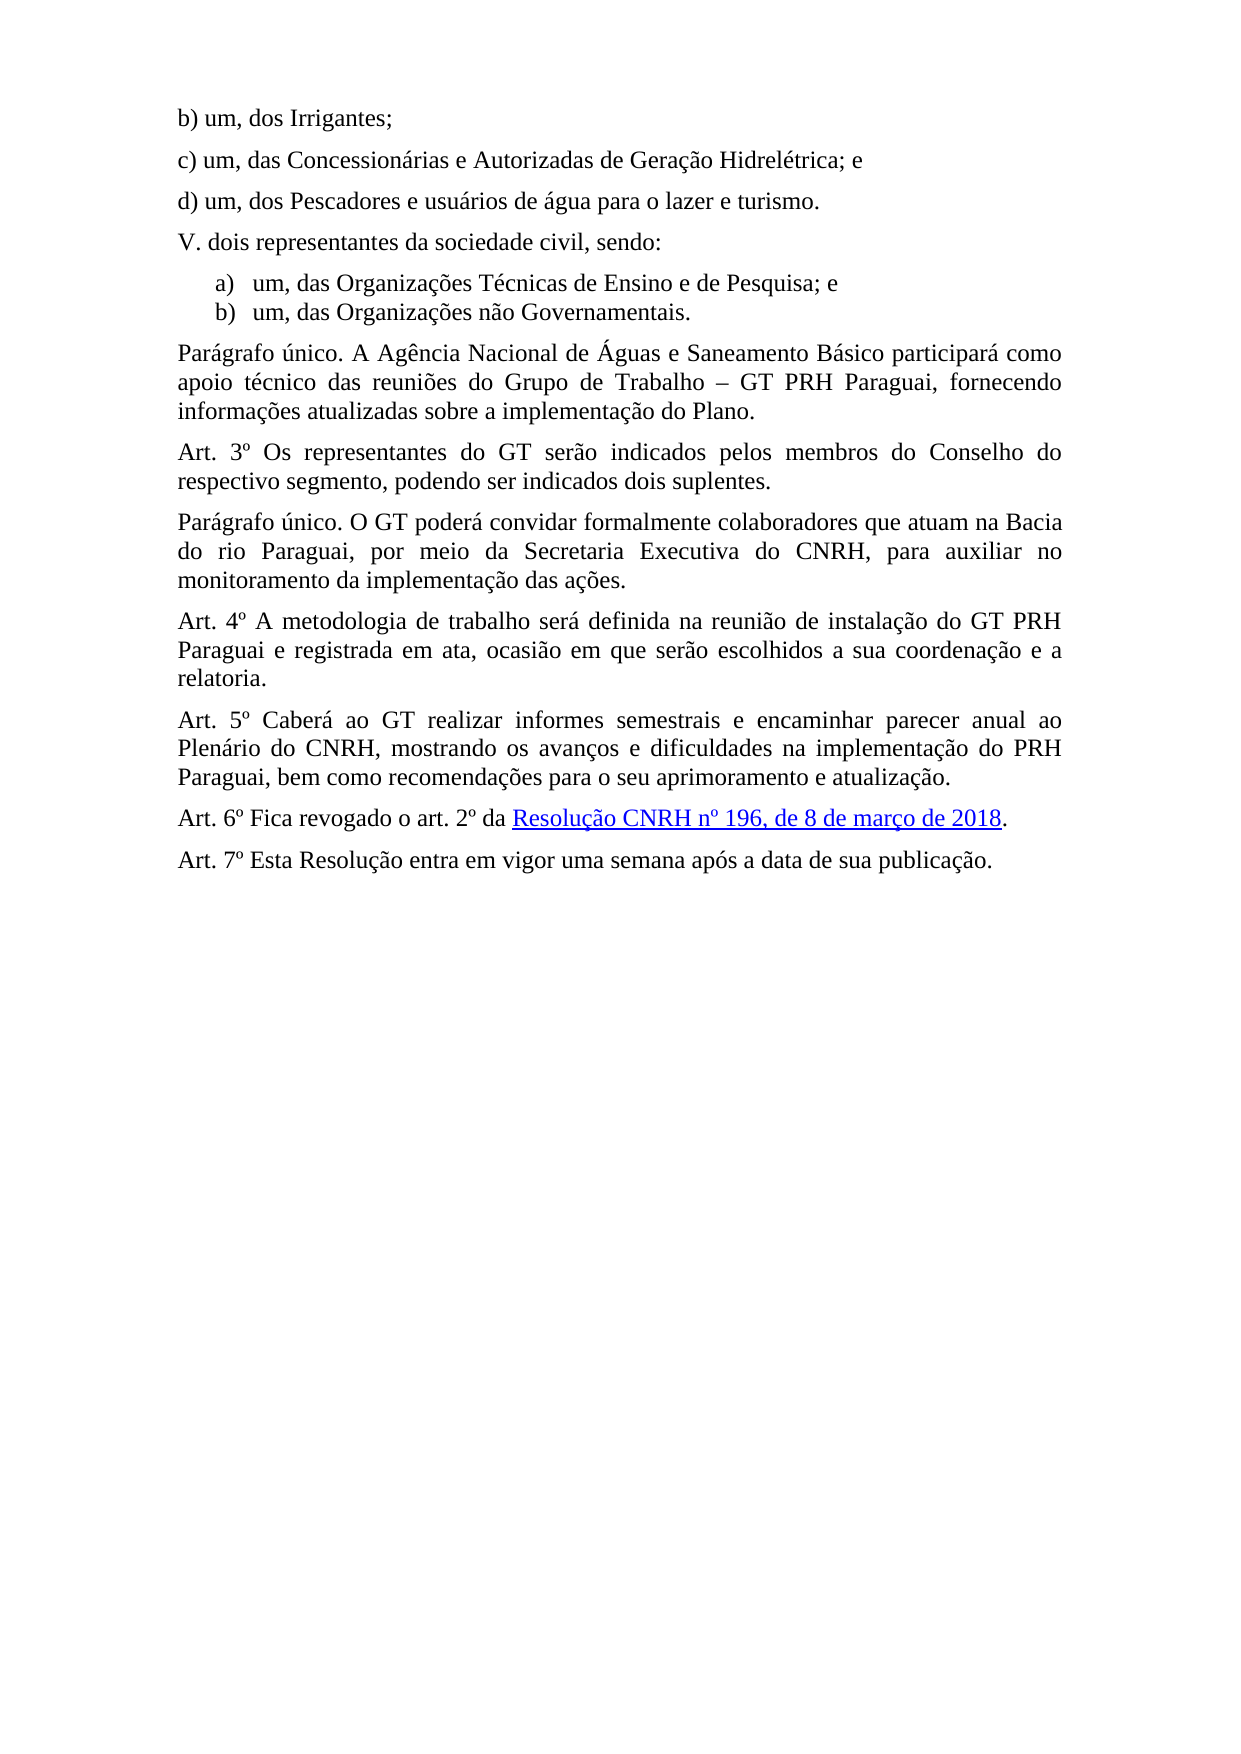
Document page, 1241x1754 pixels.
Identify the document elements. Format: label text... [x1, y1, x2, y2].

text Parágrafo único. A Agência Nacional de Águas e Saneamento Básico participará como apoio técnico das reuniões do Grupo de Trabalho – GT PRH Paraguai, fornecendo informações atualizadas sobre a implementação do Plano. [177, 338, 1063, 425]
text Art. 7º Esta Resolução entra em vigor uma semana após a data de sua publicação. [177, 845, 1063, 873]
text Art. 5º Caberá ao GT realizar informes semestrais e encaminhar parecer anual ao Plenário do CNRH, mostrando os avanços e dificuldades na implementação do PRH Paraguai, bem como recomendações para o seu aprimoramento e atualização. [177, 705, 1063, 791]
list um, das Organizações Técnicas de Ensino e de Pesquisa; e [215, 268, 1063, 297]
text Art. 3º Os representantes do GT serão indicados pelos membros do Conselho do respectivo segmento, podendo ser indicados dois suplentes. [177, 437, 1063, 495]
text Parágrafo único. O GT poderá convidar formalmente colaboradores que atuam na Bacia do rio Paraguai, por meio da Secretaria Executiva do CNRH, para auxiliar no monitoramento da implementação das ações. [177, 507, 1063, 593]
text c) um, das Concessionárias e Autorizadas de Geração Hidrelétrica; e [177, 145, 1063, 173]
text b) um, dos Irrigantes; [177, 103, 1063, 132]
text d) um, dos Pescadores e usuários de água para o lazer e turismo. [177, 186, 1063, 215]
text V. dois representantes da sociedade civil, sendo: [177, 227, 1063, 256]
text Art. 6º Fica revogado o art. 2º da Resolução CNRH nº 196, de 8 de março de 2018. [177, 803, 1063, 832]
list um, das Organizações não Governamentais. [215, 297, 1063, 326]
text Art. 4º A metodologia de trabalho será definida na reunião de instalação do GT PRH Paraguai e registrada em ata, ocasião em que serão escolhidos a sua coordenação e a relatoria. [177, 606, 1063, 692]
